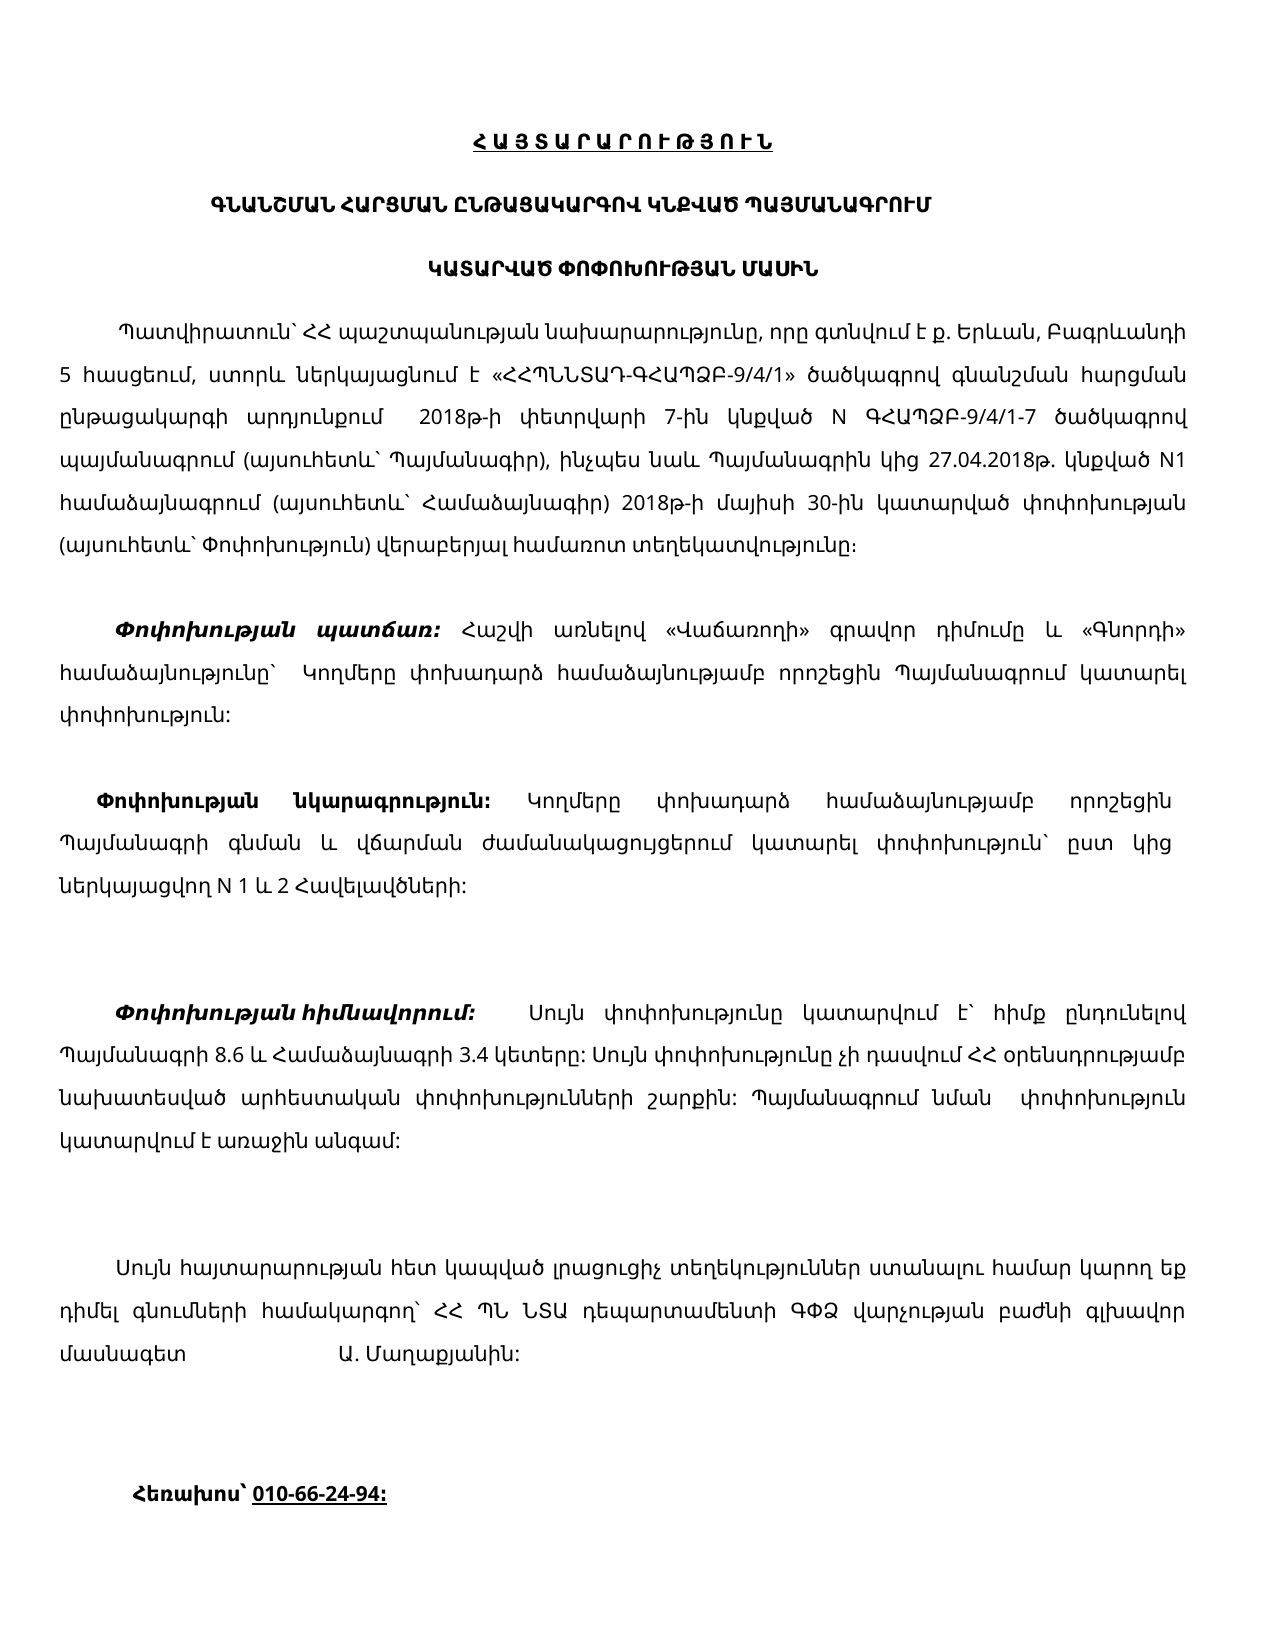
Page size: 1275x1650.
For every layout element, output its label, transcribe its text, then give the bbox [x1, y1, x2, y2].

text ԿԱՏԱՐՎԱԾ ՓՈՓՈԽՈՒԹՅԱՆ ՄԱՍԻՆ [59, 254, 1186, 282]
text ԳՆԱՆՇՄԱՆ ՀԱՐՑՄԱՆ ԸՆԹԱՑԱԿԱՐԳՈՎ ԿՆՔՎԱԾ ՊԱՅՄԱՆԱԳՐՈՒՄ [0, 190, 1186, 219]
text Փոփոխության հիմնավորում։ Սույն փոփոխությունը կատարվում է` հիմք ընդունելով Պայմանագրի 8.6 և Համաձայնագրի 3.4 կետերը: Սույն փոփոխությունը չի դասվում ՀՀ օրենսդրությամբ նախատեսված արհեստական փոփոխությունների շարքին: Պայմանագրում նման փոփոխություն կատարվում է առաջին անգամ: [59, 998, 1186, 1154]
text Փոփոխության պատճառ։ Հաշվի առնելով «Վաճառողի» գրավոր դիմումը և «Գնորդի» համաձայնությունը` Կողմերը փոխադարձ համաձայնությամբ որոշեցին Պայմանագրում կատարել փոփոխություն: [59, 615, 1186, 729]
text Սույն հայտարարության հետ կապված լրացուցիչ տեղեկություններ ստանալու համար կարող եք դիմել գնումների համակարգող՝ ՀՀ ՊՆ ՆՏԱ դեպարտամենտի ԳՓՁ վարչության բաժնի գլխավոր մասնագետ Ա. Մաղաքյանին: [59, 1253, 1186, 1367]
text Հ Ա Յ Տ Ա Ր Ա Ր Ո Ւ Թ Յ Ո Ւ Ն [15, 127, 1186, 155]
text Հեռախոս՝ 010-66-24-94։ [59, 1479, 1186, 1508]
text Փոփոխության նկարագրություն։ Կողմերը փոխադարձ համաձայնությամբ որոշեցին Պայմանագրի գնման և վճարման ժամանակացույցերում կատարել փոփոխություն` ըստ կից ներկայացվող N 1 և 2 Հավելավծների: [59, 786, 1173, 899]
text Պատվիրատուն` ՀՀ պաշտպանության նախարարությունը, որը գտնվում է ք. Երևան, Բագրևանդի 5 հասցեում, ստորև ներկայացնում է «ՀՀՊՆՆՏԱԴ-ԳՀԱՊՁԲ-9/4/1» ծածկագրով գնանշման հարցման ընթացակարգի արդյունքում 2018թ-ի փետրվարի 7-ին կնքված N ԳՀԱՊՁԲ-9/4/1-7 ծածկագրով պայմանագրում (այսուհետև` Պայմանագիր), ինչպես նաև Պայմանագրին կից 27.04.2018թ. կնքված N1 համաձայնագրում (այսուհետև` Համաձայնագիր) 2018թ-ի մայիսի 30-ին կատարված փոփոխության (այսուհետև` Փոփոխություն) վերաբերյալ համառոտ տեղեկատվությունը։ [59, 317, 1187, 559]
